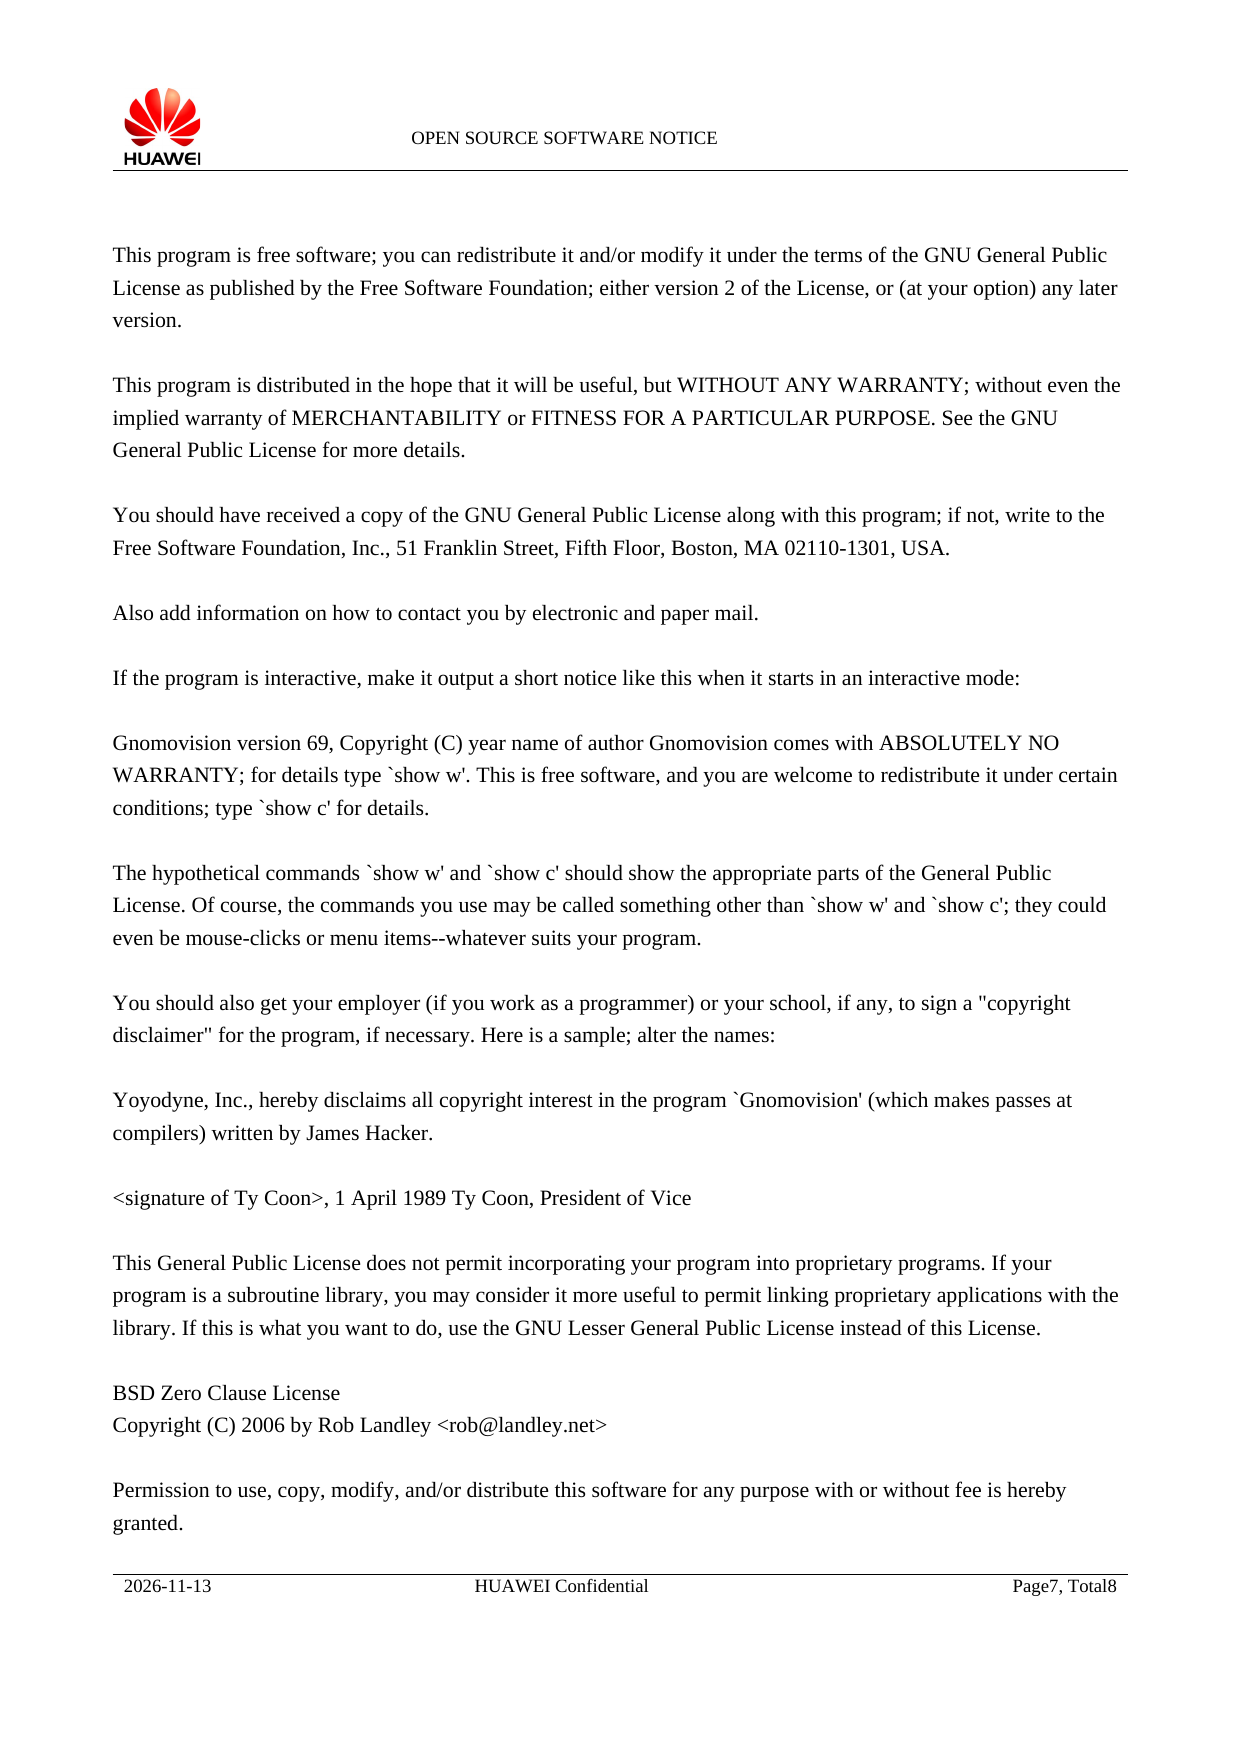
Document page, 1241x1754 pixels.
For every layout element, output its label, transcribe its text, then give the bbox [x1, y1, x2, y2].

picture [124, 88, 201, 165]
